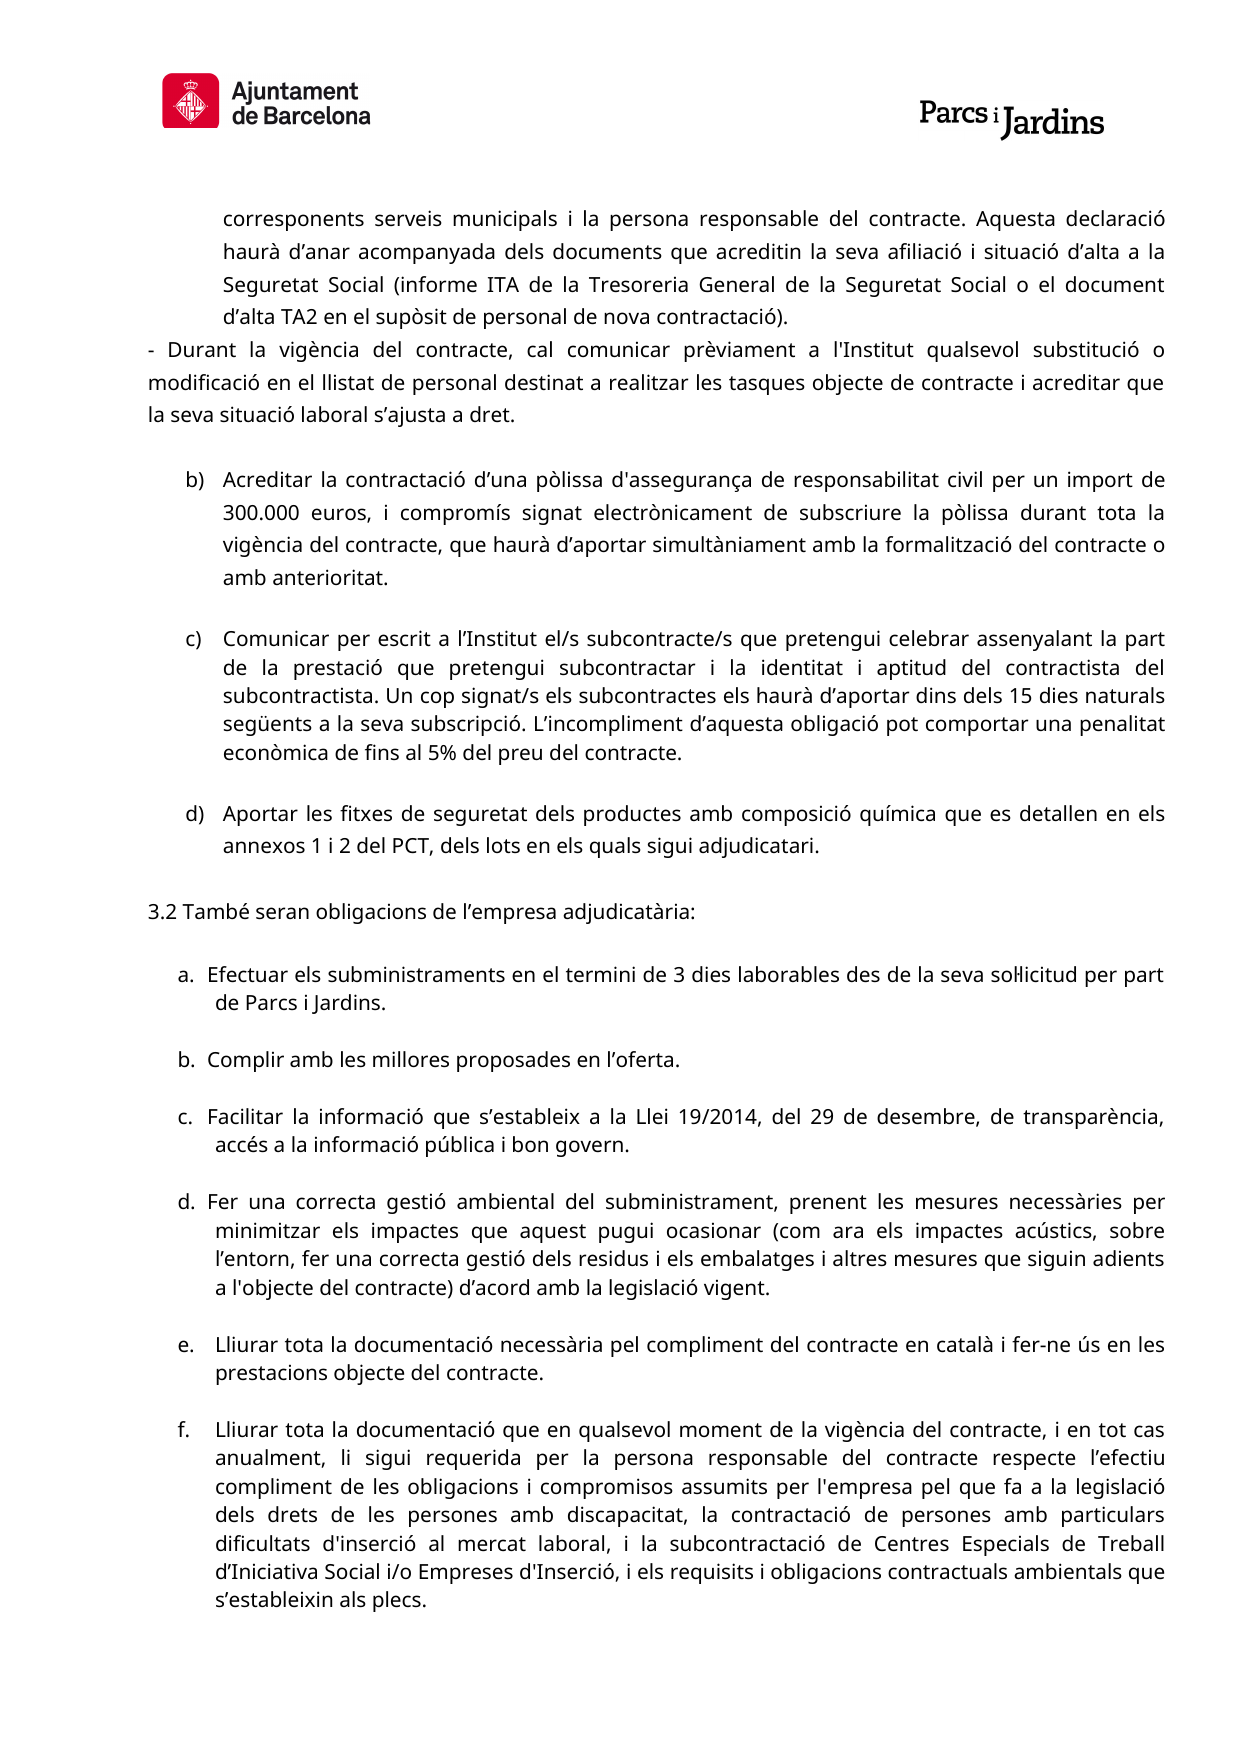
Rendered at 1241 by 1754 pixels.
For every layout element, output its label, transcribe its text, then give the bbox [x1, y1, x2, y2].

picture [918, 100, 1105, 141]
picture [162, 73, 371, 128]
list Fer una correcta gestió ambiental del subministrament, prenent les mesures necessàries per minimitzar els impactes que aquest pugui ocasionar (com ara els impactes acústics, sobre l’entorn, fer una correcta gestió dels residus i els embalatges i altres mesures que siguin adients a l'objecte del contracte) d’acord amb la legislació vigent. [177, 1187, 1167, 1301]
list Comunicar per escrit a l’Institut el/s subcontracte/s que pretengui celebrar assenyalant la part de la prestació que pretengui subcontractar i la identitat i aptitud del contractista del subcontractista. Un cop signat/s els subcontractes els haurà d’aportar dins dels 15 dies naturals següents a la seva subscripció. L’incompliment d’aquesta obligació pot comportar una penalitat econòmica de fins al 5% del preu del contracte. [185, 624, 1167, 766]
list Aportar les fitxes de seguretat dels productes amb composició química que es detallen en els annexos 1 i 2 del PCT, dels lots en els quals sigui adjudicatari. [185, 799, 1167, 860]
text - Durant la vigència del contracte, cal comunicar prèviament a l'Institut qualsevol substitució o modificació en el llistat de personal destinat a realitzar les tasques objecte de contracte i acreditar que la seva situació laboral s’ajusta a dret. [148, 335, 1167, 429]
list Complir amb les millores proposades en l’oferta. [177, 1045, 1167, 1074]
list Facilitar la informació que s’estableix a la Llei 19/2014, del 29 de desembre, de transparència, accés a la informació pública i bon govern. [177, 1102, 1167, 1159]
list Efectuar els subministraments en el termini de 3 dies laborables des de la seva sol·licitud per part de Parcs i Jardins. [177, 960, 1167, 1017]
list Lliurar tota la documentació necessària pel compliment del contracte en català i fer-ne ús en les prestacions objecte del contracte. [177, 1330, 1167, 1387]
text 3.2 També seran obligacions de l’empresa adjudicatària: [148, 897, 1167, 925]
list Lliurar tota la documentació que en qualsevol moment de la vigència del contracte, i en tot cas anualment, li sigui requerida per la persona responsable del contracte respecte l’efectiu compliment de les obligacions i compromisos assumits per l'empresa pel que fa a la legislació dels drets de les persones amb discapacitat, la contractació de persones amb particulars dificultats d'inserció al mercat laboral, i la subcontractació de Centres Especials de Treball d’Iniciativa Social i/o Empreses d'Inserció, i els requisits i obligacions contractuals ambientals que s’estableixin als plecs. [177, 1415, 1167, 1614]
list Acreditar la contractació d’una pòlissa d'assegurança de responsabilitat civil per un import de 300.000 euros, i compromís signat electrònicament de subscriure la pòlissa durant tota la vigència del contracte, que haurà d’aportar simultàniament amb la formalització del contracte o amb anterioritat. [185, 465, 1167, 592]
